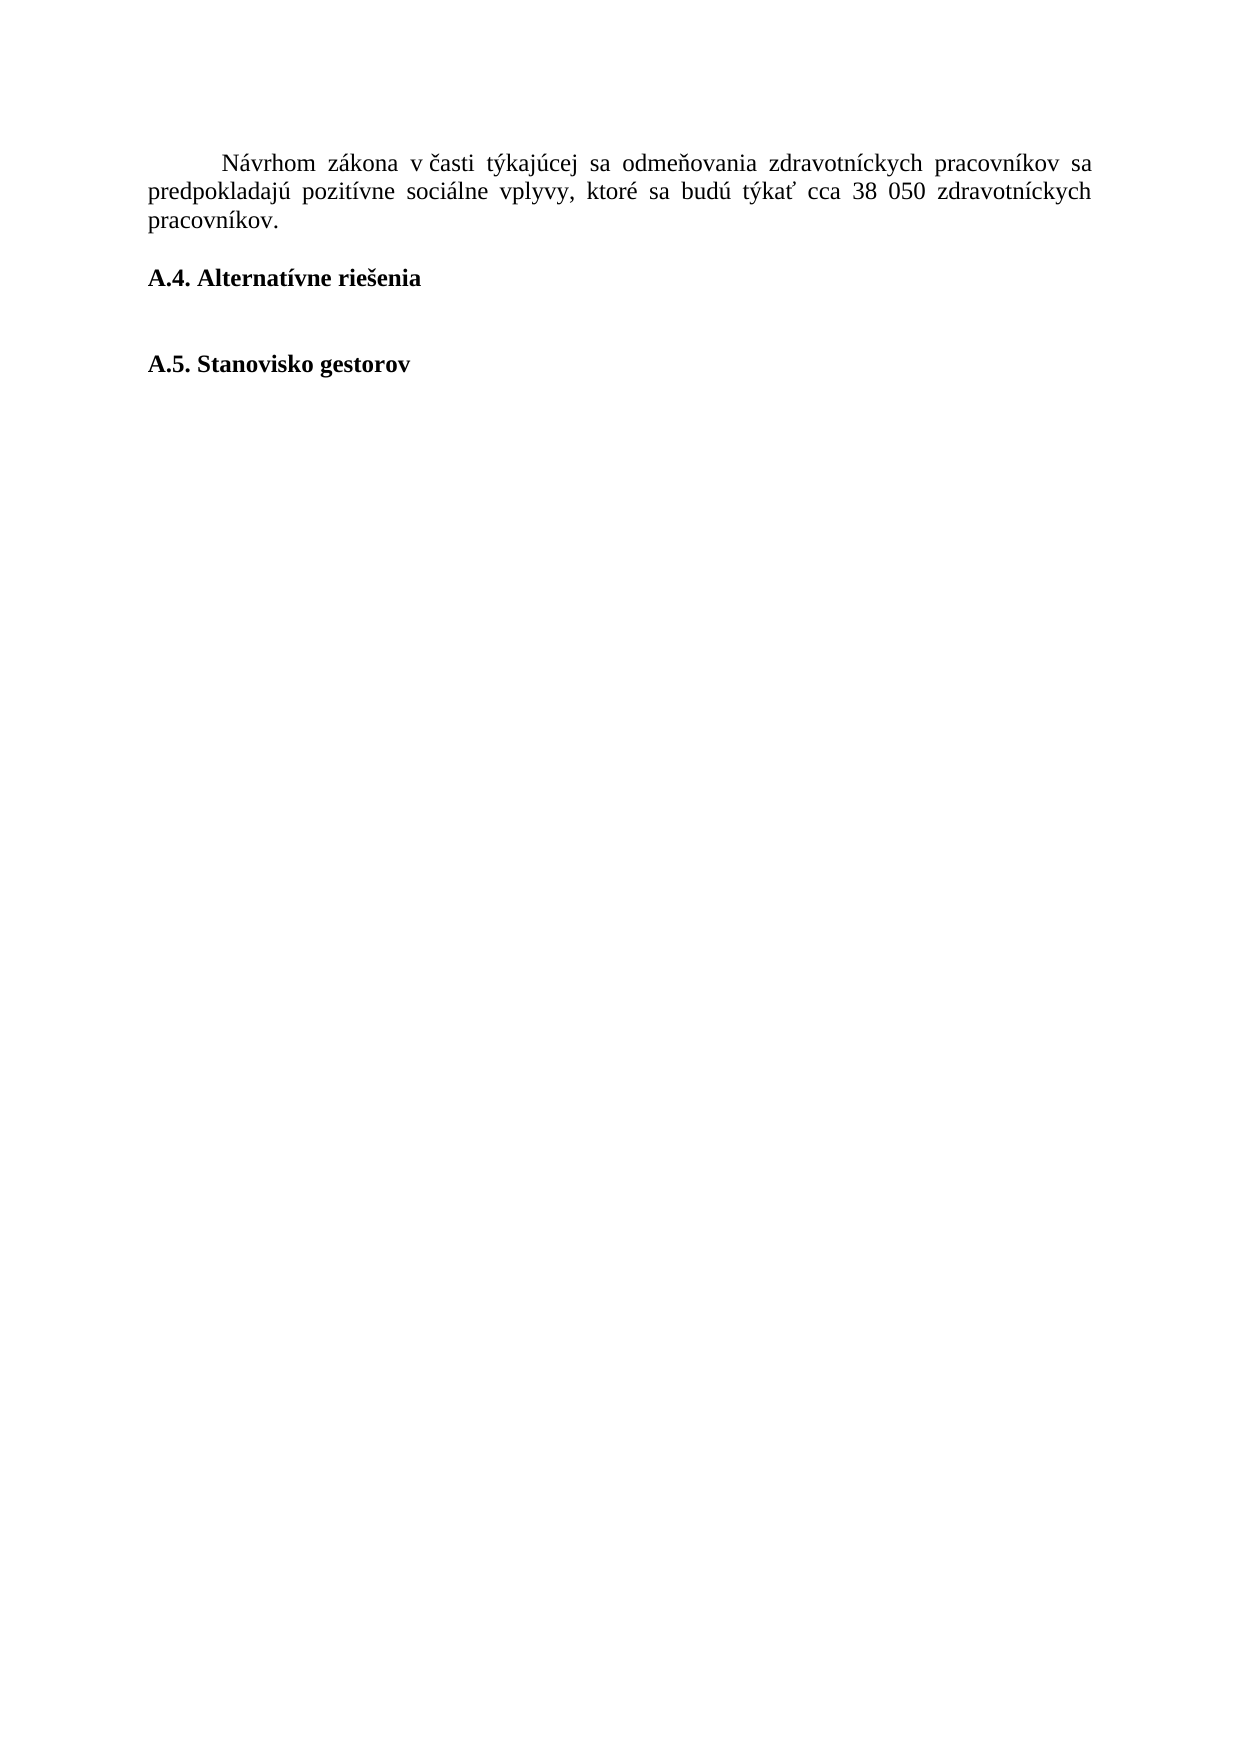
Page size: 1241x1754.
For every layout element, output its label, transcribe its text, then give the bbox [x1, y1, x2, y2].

text A.4. Alternatívne riešenia [148, 263, 1093, 291]
text A.5. Stanovisko gestorov [148, 349, 1093, 378]
text Návrhom zákona v časti týkajúcej sa odmeňovania zdravotníckych pracovníkov sa predpokladajú pozitívne sociálne vplyvy, ktoré sa budú týkať cca 38 050 zdravotníckych pracovníkov. [148, 148, 1093, 234]
